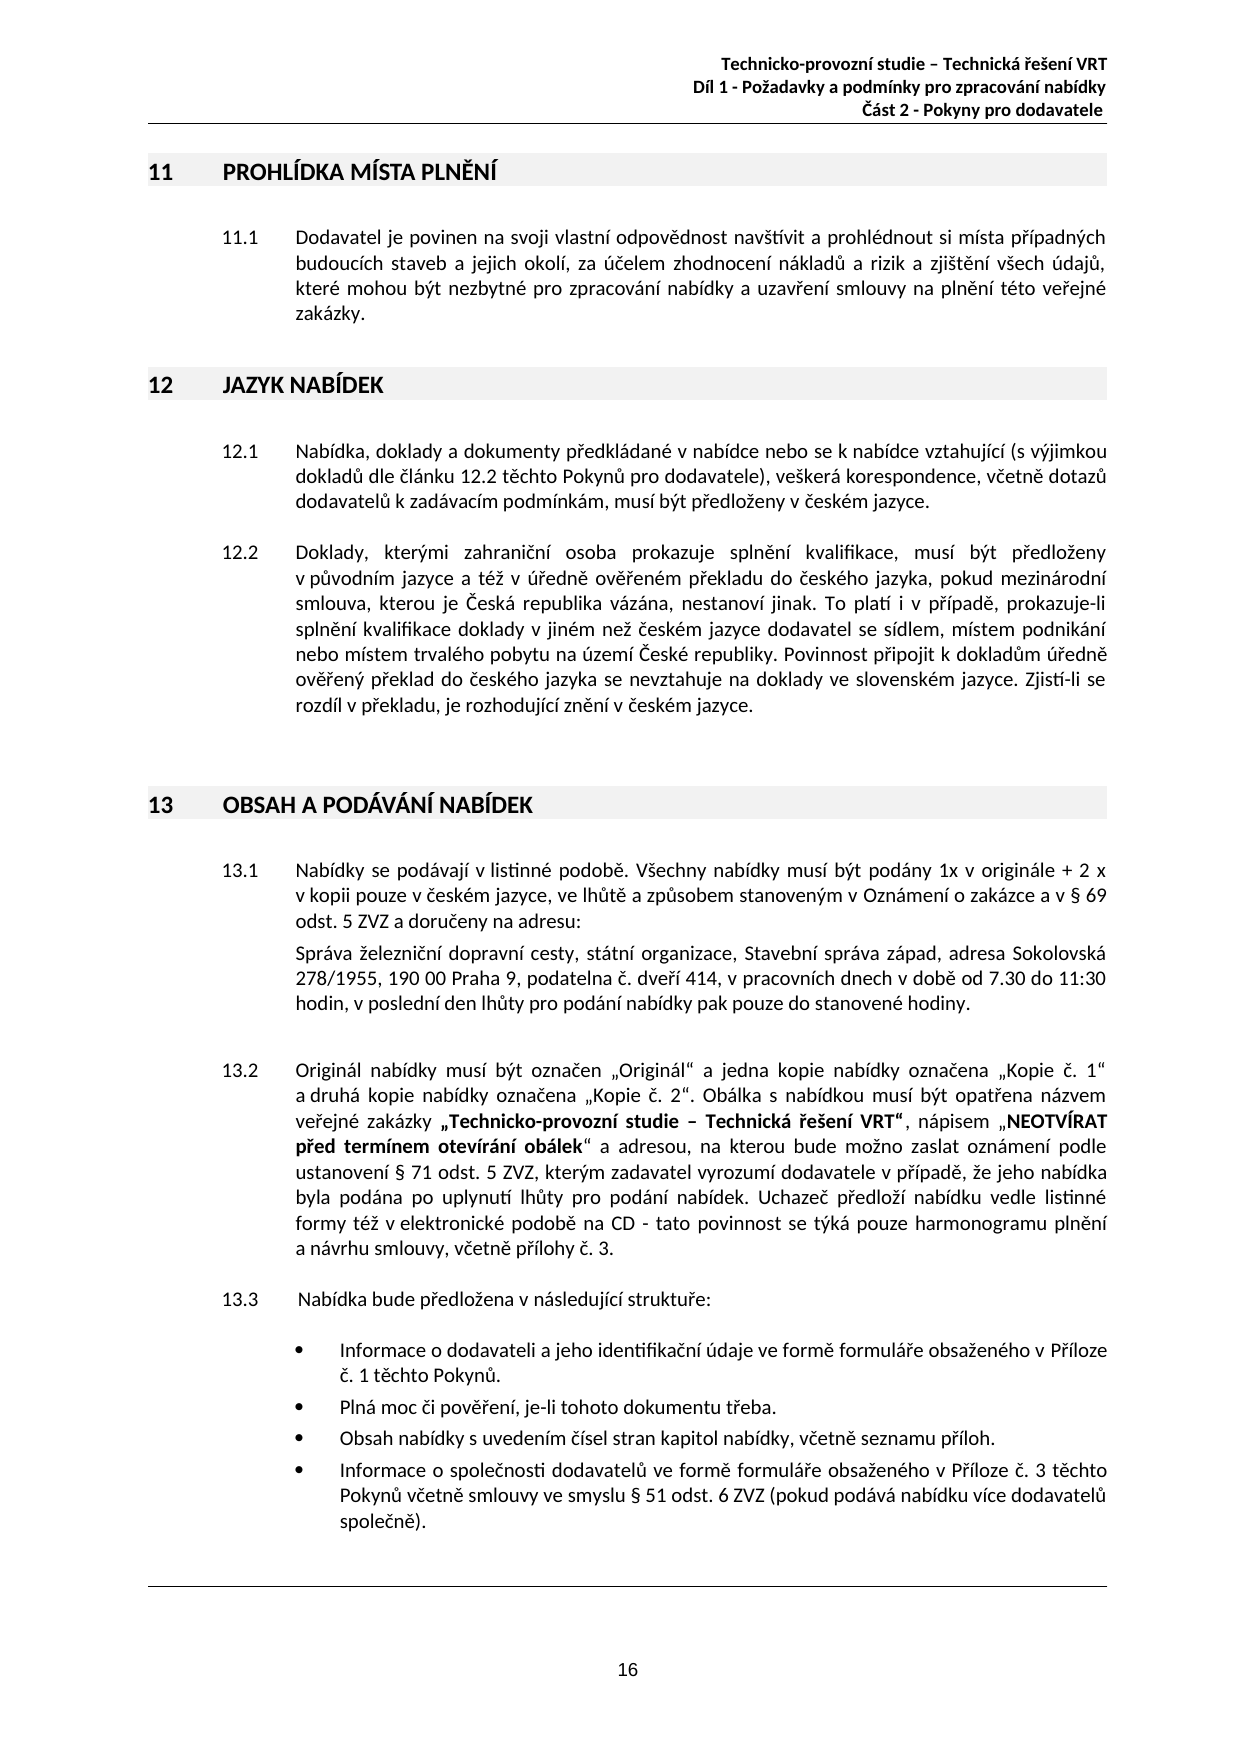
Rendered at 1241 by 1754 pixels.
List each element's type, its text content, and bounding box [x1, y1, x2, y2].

list Nabídka bude předložena v následující struktuře: [221, 1286, 1107, 1311]
list Nabídka, doklady a dokumenty předkládané v nabídce nebo se k nabídce vztahující (s výjimkou dokladů dle článku 12.2 těchto Pokynů pro dodavatele), veškerá korespondence, včetně dotazů dodavatelů k zadávacím podmínkám, musí být předloženy v českém jazyce. [221, 438, 1107, 514]
list Informace o dodavateli a jeho identifikační údaje ve formě formuláře obsaženého v Příloze č. 1 těchto Pokynů. [295, 1337, 1107, 1388]
subtitle PROHLÍDKA MÍSTA PLNĚNÍ [148, 153, 1107, 186]
subtitle JAZYK NABÍDEK [148, 367, 1107, 400]
list Originál nabídky musí být označen „Originál“ a jedna kopie nabídky označena „Kopie č. 1“ a druhá kopie nabídky označena „Kopie č. 2“. Obálka s nabídkou musí být opatřena názvem veřejné zakázky „Technicko-provozní studie – Technická řešení VRT“, nápisem „NEOTVÍRAT před termínem otevírání obálek“ a adresou, na kterou bude možno zaslat oznámení podle ustanovení § 71 odst. 5 ZVZ, kterým zadavatel vyrozumí dodavatele v případě, že jeho nabídka byla podána po uplynutí lhůty pro podání nabídek. Uchazeč předloží nabídku vedle listinné formy též v elektronické podobě na CD - tato povinnost se týká pouze harmonogramu plnění a návrhu smlouvy, včetně přílohy č. 3. [221, 1057, 1107, 1261]
text Správa železniční dopravní cesty, státní organizace, Stavební správa západ, adresa Sokolovská 278/1955, 190 00 Praha 9, podatelna č. dveří 414, v pracovních dnech v době od 7.30 do 11:30 hodin, v poslední den lhůty pro podání nabídky pak pouze do stanovené hodiny. [295, 940, 1107, 1016]
list Obsah nabídky s uvedením čísel stran kapitol nabídky, včetně seznamu příloh. [295, 1426, 1107, 1451]
list Plná moc či pověření, je-li tohoto dokumentu třeba. [295, 1394, 1107, 1419]
list Informace o společnosti dodavatelů ve formě formuláře obsaženého v Příloze č. 3 těchto Pokynů včetně smlouvy ve smyslu § 51 odst. 6 ZVZ (pokud podává nabídku více dodavatelů společně). [295, 1457, 1107, 1533]
list Doklady, kterými zahraniční osoba prokazuje splnění kvalifikace, musí být předloženy v původním jazyce a též v úředně ověřeném překladu do českého jazyka, pokud mezinárodní smlouva, kterou je Česká republika vázána, nestanoví jinak. To platí i v případě, prokazuje-li splnění kvalifikace doklady v jiném než českém jazyce dodavatel se sídlem, místem podnikání nebo místem trvalého pobytu na území České republiky. Povinnost připojit k dokladům úředně ověřený překlad do českého jazyka se nevztahuje na doklady ve slovenském jazyce. Zjistí-li se rozdíl v překladu, je rozhodující znění v českém jazyce. [221, 539, 1107, 717]
subtitle OBSAH A PODÁVÁNÍ NABÍDEK [148, 786, 1107, 819]
list Dodavatel je povinen na svoji vlastní odpovědnost navštívit a prohlédnout si místa případných budoucích staveb a jejich okolí, za účelem zhodnocení nákladů a rizik a zjištění všech údajů, které mohou být nezbytné pro zpracování nabídky a uzavření smlouvy na plnění této veřejné zakázky. [221, 224, 1107, 326]
list Nabídky se podávají v listinné podobě. Všechny nabídky musí být podány 1x v originále + 2 x v kopii pouze v českém jazyce, ve lhůtě a způsobem stanoveným v Oznámení o zakázce a v § 69 odst. 5 ZVZ a doručeny na adresu: [221, 857, 1107, 933]
